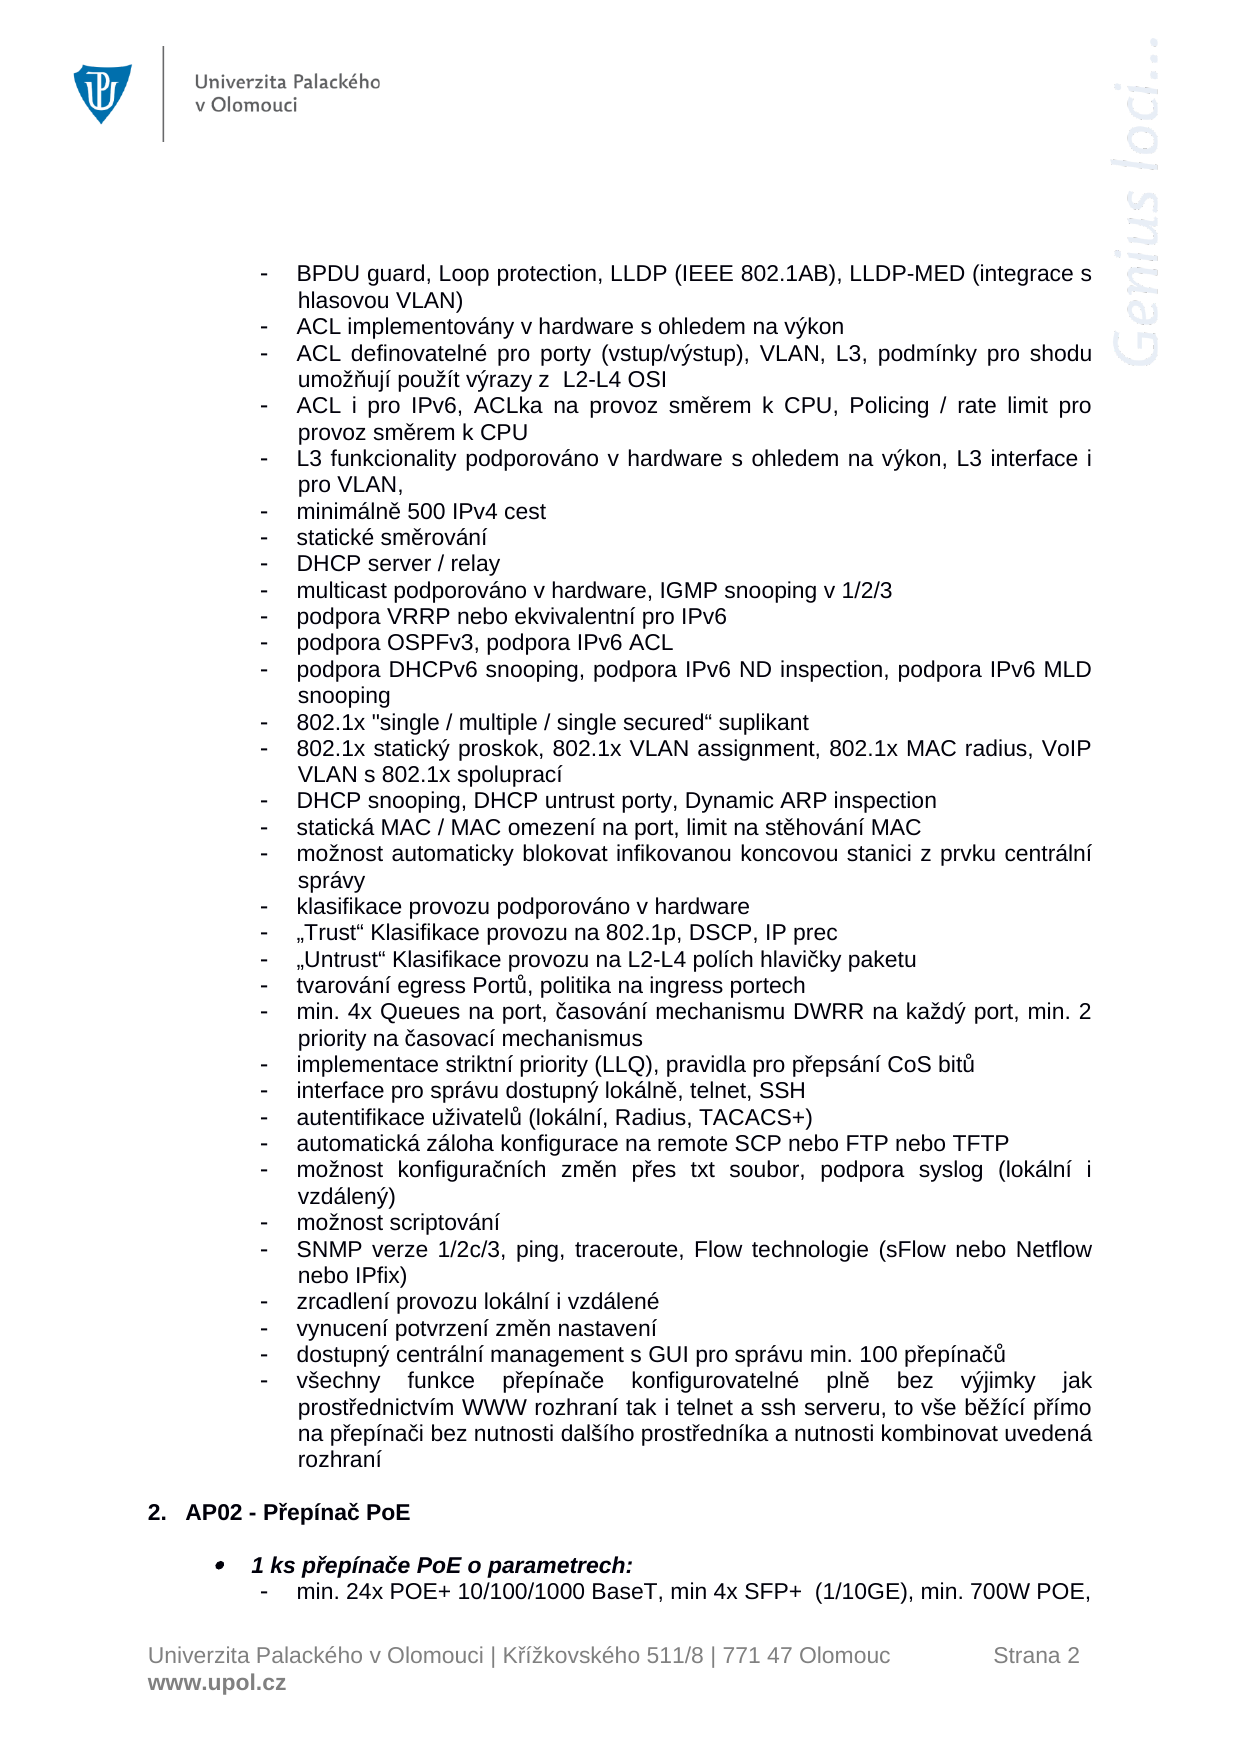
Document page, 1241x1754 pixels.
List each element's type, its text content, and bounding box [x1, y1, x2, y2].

picture [1110, 38, 1158, 366]
list klasifikace provozu podporováno v hardware [260, 893, 1093, 919]
list statické směrování [260, 524, 1093, 550]
list autentifikace uživatelů (lokální, Radius, TACACS+) [260, 1104, 1093, 1130]
list min. 4x Queues na port, časování mechanismu DWRR na každý port, min. 2 priority na časovací mechanismus [260, 998, 1093, 1051]
list 1 ks přepínače PoE o parametrech: [213, 1552, 1093, 1578]
list ACL i pro IPv6, ACLka na provoz směrem k CPU, Policing / rate limit pro provoz směrem k CPU [260, 392, 1093, 445]
list interface pro správu dostupný lokálně, telnet, SSH [260, 1077, 1093, 1104]
list statická MAC / MAC omezení na port, limit na stěhování MAC [260, 814, 1093, 840]
list ACL implementovány v hardware s ohledem na výkon [260, 313, 1093, 339]
list podpora VRRP nebo ekvivalentní pro IPv6 [260, 603, 1093, 629]
list možnost konfiguračních změn přes txt soubor, podpora syslog (lokální i vzdálený) [260, 1156, 1093, 1209]
list L3 funkcionality podporováno v hardware s ohledem na výkon, L3 interface i pro VLAN, [260, 445, 1093, 498]
list ACL definovatelné pro porty (vstup/výstup), VLAN, L3, podmínky pro shodu umožňují použít výrazy z L2-L4 OSI [260, 339, 1093, 392]
list tvarování egress Portů, politika na ingress portech [260, 972, 1093, 998]
list všechny funkce přepínače konfigurovatelné plně bez výjimky jak prostřednictvím WWW rozhraní tak i telnet a ssh serveru, to vše běžící přímo na přepínači bez nutnosti dalšího prostředníka a nutnosti kombinovat uvedená rozhraní [260, 1367, 1093, 1473]
list „Untrust“ Klasifikace provozu na L2-L4 polích hlavičky paketu [260, 946, 1093, 972]
list BPDU guard, Loop protection, LLDP (IEEE 802.1AB), LLDP-MED (integrace s hlasovou VLAN) [260, 148, 1093, 313]
list dostupný centrální management s GUI pro správu min. 100 přepínačů [260, 1341, 1093, 1367]
list 802.1x statický proskok, 802.1x VLAN assignment, 802.1x MAC radius, VoIP VLAN s 802.1x spoluprací [260, 735, 1093, 787]
list podpora DHCPv6 snooping, podpora IPv6 ND inspection, podpora IPv6 MLD snooping [260, 656, 1093, 708]
list implementace striktní priority (LLQ), pravidla pro přepsání CoS bitů [260, 1051, 1093, 1077]
list možnost automaticky blokovat infikovanou koncovou stanici z prvku centrální správy [260, 840, 1093, 893]
picture [73, 46, 380, 142]
list zrcadlení provozu lokální i vzdálené [260, 1288, 1093, 1314]
list multicast podporováno v hardware, IGMP snooping v 1/2/3 [260, 577, 1093, 603]
list AP02 - Přepínač PoE [148, 1499, 1093, 1525]
list minimálně 500 IPv4 cest [260, 498, 1093, 524]
list „Trust“ Klasifikace provozu na 802.1p, DSCP, IP prec [260, 919, 1093, 946]
list podpora OSPFv3, podpora IPv6 ACL [260, 629, 1093, 656]
list automatická záloha konfigurace na remote SCP nebo FTP nebo TFTP [260, 1130, 1093, 1156]
list min. 24x POE+ 10/100/1000 BaseT, min 4x SFP+ (1/10GE), min. 700W POE, [260, 1578, 1093, 1604]
list DHCP snooping, DHCP untrust porty, Dynamic ARP inspection [260, 787, 1093, 814]
list vynucení potvrzení změn nastavení [260, 1314, 1093, 1341]
list DHCP server / relay [260, 550, 1093, 577]
list SNMP verze 1/2c/3, ping, traceroute, Flow technologie (sFlow nebo Netflow nebo IPfix) [260, 1236, 1093, 1288]
list možnost scriptování [260, 1209, 1093, 1236]
list 802.1x "single / multiple / single secured“ suplikant [260, 708, 1093, 735]
